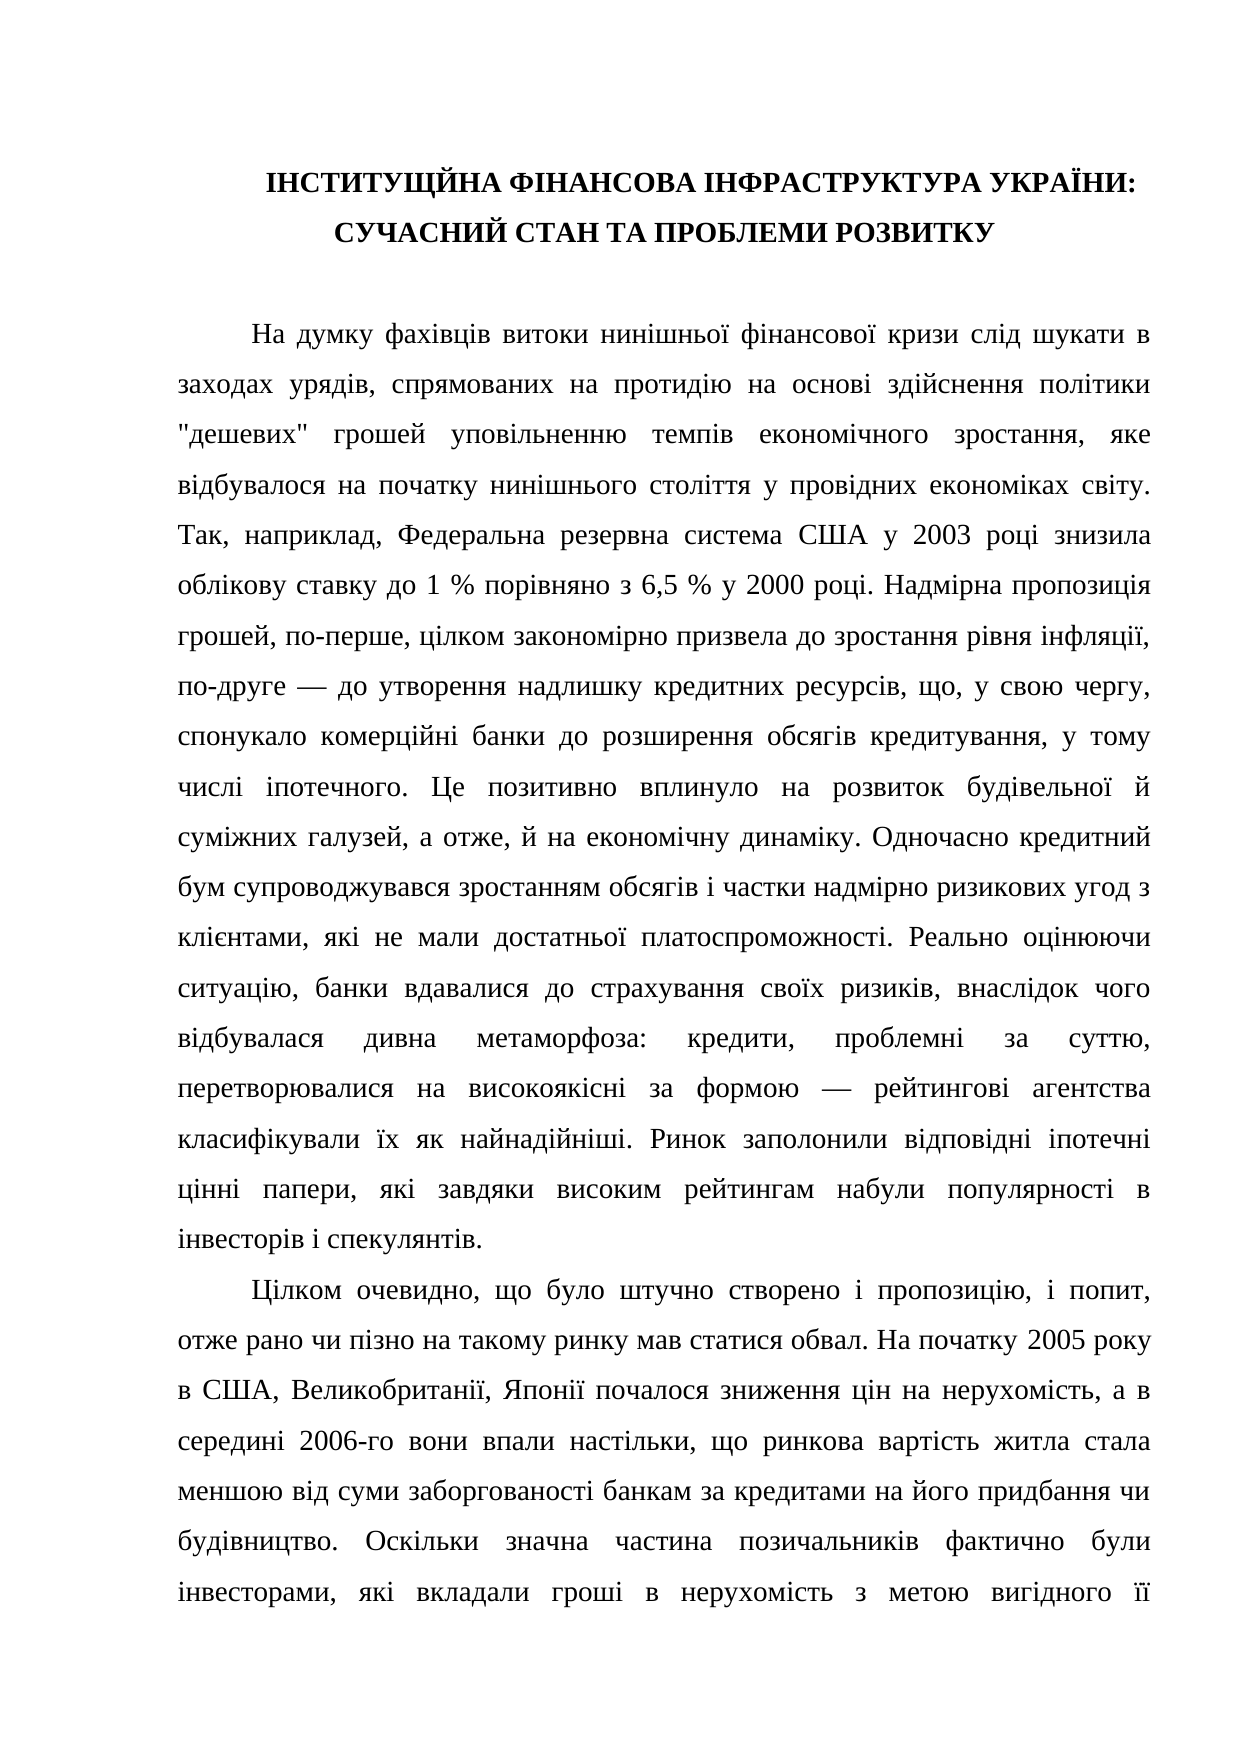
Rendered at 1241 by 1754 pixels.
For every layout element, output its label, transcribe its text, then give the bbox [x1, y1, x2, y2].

text На думку фахівців витоки нинішньої фінансової кризи слід шукати в заходах урядів, спрямованих на протидію на основі здійснення політики "дешевих" грошей уповільненню темпів економічного зростання, яке відбувалося на початку нинішнього століття у провідних економіках світу. Так, наприклад, Федеральна резервна система США у 2003 році знизила облікову ставку до 1 % порівняно з 6,5 % у 2000 році. Надмірна пропозиція грошей, по-перше, цілком закономірно призвела до зростання рівня інфляції, по-друге — до утворення надлишку кредитних ресурсів, що, у свою чергу, спонукало комерційні банки до розширення обсягів кредитування, у тому числі іпотечного. Це позитивно вплинуло на розвиток будівельної й суміжних галузей, а отже, й на економічну динаміку. Одночасно кредитний бум супроводжувався зростанням обсягів і частки надмірно ризикових угод з клієнтами, які не мали достатньої платоспроможності. Реально оцінюючи ситуацію, банки вдавалися до страхування своїх ризиків, внаслідок чого відбувалася дивна метаморфоза: кредити, проблемні за суттю, перетворювалися на високоякісні за формою — рейтингові агентства класифікували їх як найнадійніші. Ринок заполонили відповідні іпотечні цінні папери, які завдяки високим рейтингам набули популярності в інвесторів і спекулянтів. [177, 316, 1152, 1255]
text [177, 1272, 1152, 1607]
text ІНСТИТУЩЙНА ФІНАНСОВА ІНФРАСТРУКТУРА УКРАЇНИ: СУЧАСНИЙ СТАН ТА ПРОБЛЕМИ РОЗВИТКУ [177, 165, 1152, 249]
